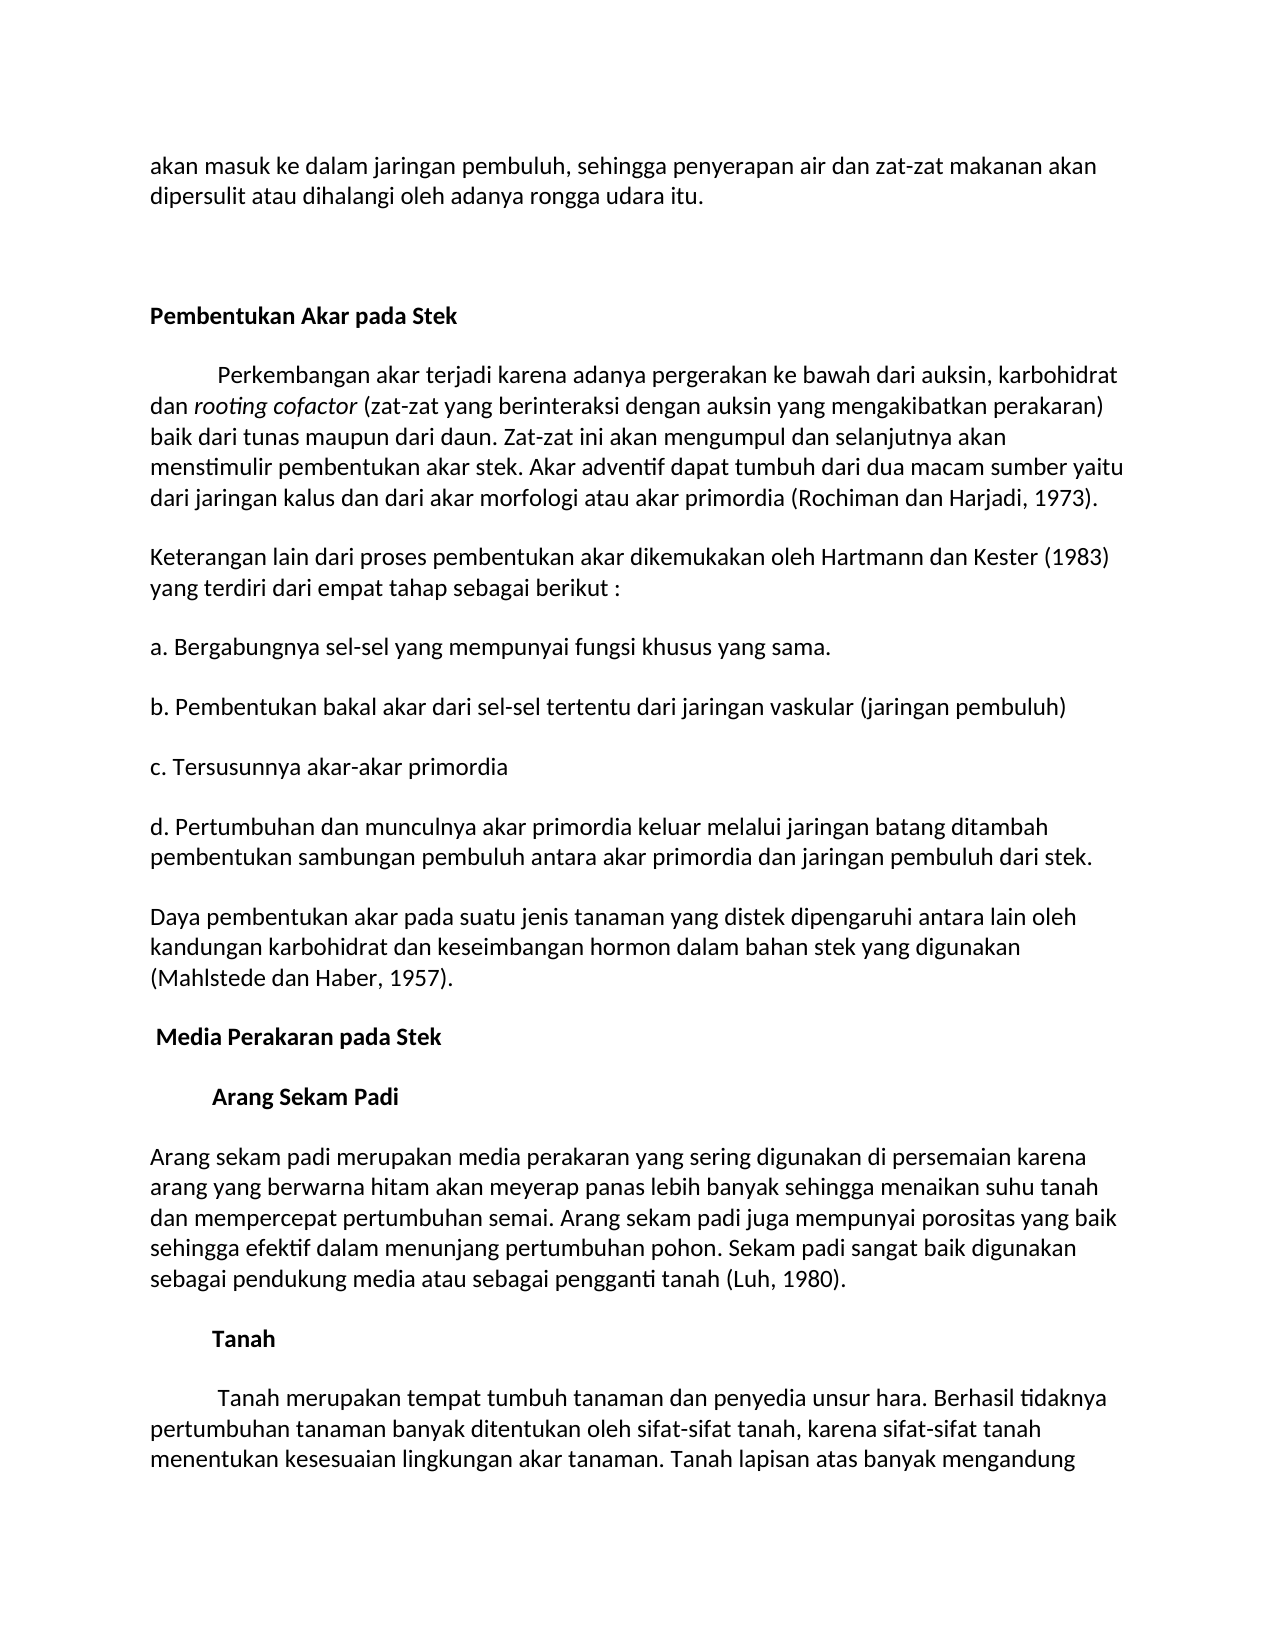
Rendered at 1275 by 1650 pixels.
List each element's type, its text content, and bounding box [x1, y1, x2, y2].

text Pembentukan Akar pada Stek [150, 300, 1125, 330]
text Arang Sekam Padi [150, 1081, 1125, 1112]
text c. Tersusunnya akar-akar primordia [150, 751, 1125, 781]
text d. Pertumbuhan dan munculnya akar primordia keluar melalui jaringan batang ditambah pembentukan sambungan pembuluh antara akar primordia dan jaringan pembuluh dari stek. [150, 811, 1125, 872]
text Tanah [150, 1323, 1125, 1353]
text Media Perakaran pada Stek [150, 1022, 1125, 1052]
text Daya pembentukan akar pada suatu jenis tanaman yang distek dipengaruhi antara lain oleh kandungan karbohidrat dan keseimbangan hormon dalam bahan stek yang digunakan (Mahlstede dan Haber, 1957). [150, 901, 1125, 992]
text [150, 1382, 1125, 1474]
text a. Bergabungnya sel-sel yang mempunyai fungsi khusus yang sama. [150, 632, 1125, 662]
text Perkembangan akar terjadi karena adanya pergerakan ke bawah dari auksin, karbohidrat dan rooting cofactor (zat-zat yang berinteraksi dengan auksin yang mengakibatkan perakaran) baik dari tunas maupun dari daun. Zat-zat ini akan mengumpul dan selanjutnya akan menstimulir pembentukan akar stek. Akar adventif dapat tumbuh dari dua macam sumber yaitu dari jaringan kalus dan dari akar morfologi atau akar primordia (Rochiman dan Harjadi, 1973). [150, 359, 1125, 512]
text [150, 150, 1125, 211]
text b. Pembentukan bakal akar dari sel-sel tertentu dari jaringan vaskular (jaringan pembuluh) [150, 691, 1125, 722]
text Keterangan lain dari proses pembentukan akar dikemukakan oleh Hartmann dan Kester (1983) yang terdiri dari empat tahap sebagai berikut : [150, 541, 1125, 602]
text Arang sekam padi merupakan media perakaran yang sering digunakan di persemaian karena arang yang berwarna hitam akan meyerap panas lebih banyak sehingga menaikan suhu tanah dan mempercepat pertumbuhan semai. Arang sekam padi juga mempunyai porositas yang baik sehingga efektif dalam menunjang pertumbuhan pohon. Sekam padi sangat baik digunakan sebagai pendukung media atau sebagai pengganti tanah (Luh, 1980). [150, 1141, 1125, 1293]
